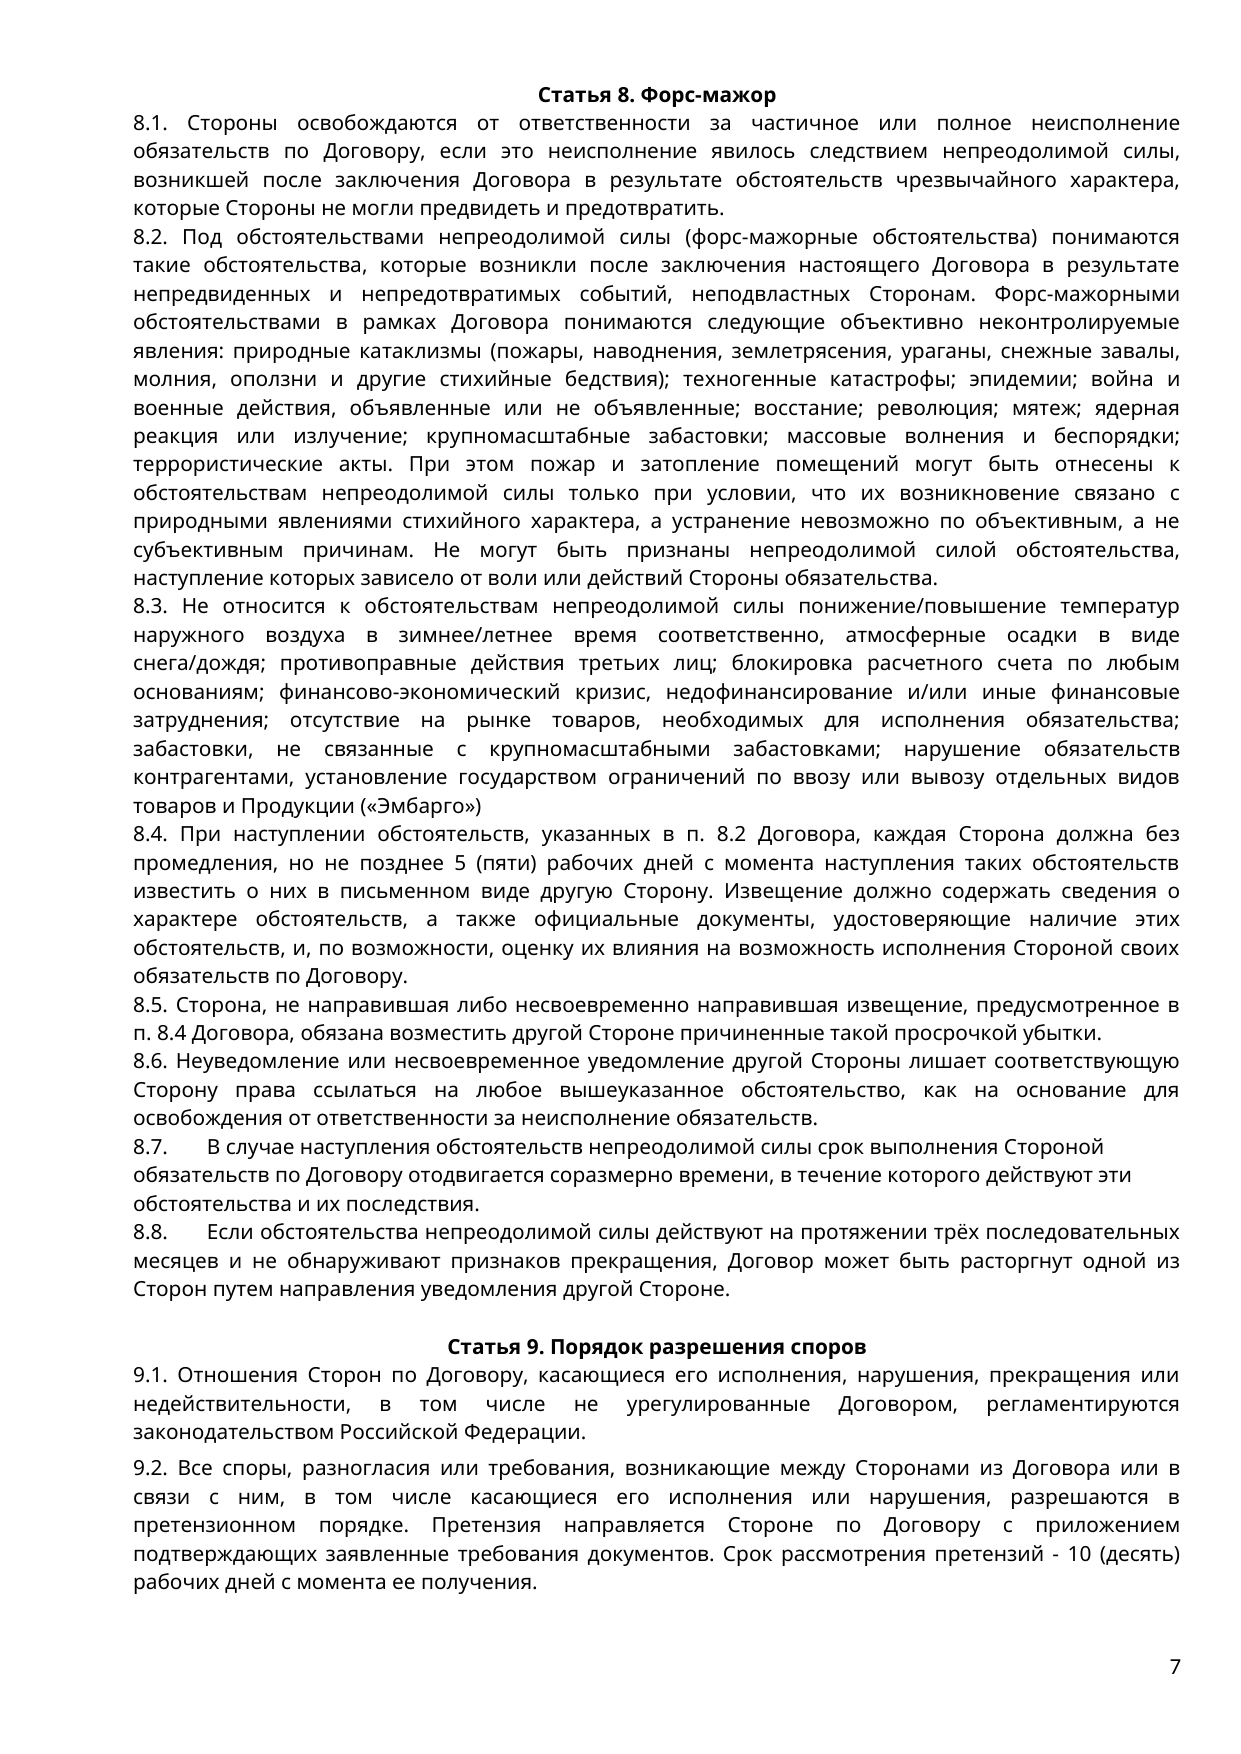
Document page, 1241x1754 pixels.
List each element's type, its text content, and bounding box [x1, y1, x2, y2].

list Порядок разрешения споров [133, 1332, 1181, 1360]
list В случае наступления обстоятельств непреодолимой силы срок выполнения Стороной обязательств по Договору отодвигается соразмерно времени, в течение которого действуют эти обстоятельства и их последствия. [133, 1132, 1181, 1217]
text 8.5. Сторона, не направившая либо несвоевременно направившая извещение, предусмотренное в п. 8.4 Договора, обязана возместить другой Стороне причиненные такой просрочкой убытки. [133, 990, 1181, 1047]
list Если обстоятельства непреодолимой силы действуют на протяжении трёх последовательных месяцев и не обнаруживают признаков прекращения, Договор может быть расторгнут одной из Сторон путем направления уведомления другой Стороне. [133, 1217, 1181, 1303]
text 9.1. Отношения Сторон по Договору, касающиеся его исполнения, нарушения, прекращения или недействительности, в том числе не урегулированные Договором, регламентируются законодательством Российской Федерации. [133, 1360, 1181, 1446]
text 8.3. Не относится к обстоятельствам непреодолимой силы понижение/повышение температур наружного воздуха в зимнее/летнее время соответственно, атмосферные осадки в виде снега/дождя; противоправные действия третьих лиц; блокировка расчетного счета по любым основаниям; финансово-экономический кризис, недофинансирование и/или иные финансовые затруднения; отсутствие на рынке товаров, необходимых для исполнения обязательства; забастовки, не связанные с крупномасштабными забастовками; нарушение обязательств контрагентами, установление государством ограничений по ввозу или вывозу отдельных видов товаров и Продукции («Эмбарго») [133, 592, 1181, 819]
text 8.1. Стороны освобождаются от ответственности за частичное или полное неисполнение обязательств по Договору, если это неисполнение явилось следствием непреодолимой силы, возникшей после заключения Договора в результате обстоятельств чрезвычайного характера, которые Стороны не могли предвидеть и предотвратить. [133, 108, 1181, 222]
text 8.4. При наступлении обстоятельств, указанных в п. 8.2 Договора, каждая Сторона должна без промедления, но не позднее 5 (пяти) рабочих дней с момента наступления таких обстоятельств известить о них в письменном виде другую Сторону. Извещение должно содержать сведения о характере обстоятельств, а также официальные документы, удостоверяющие наличие этих обстоятельств, и, по возможности, оценку их влияния на возможность исполнения Стороной своих обязательств по Договору. [133, 819, 1181, 990]
text 9.2. Все споры, разногласия или требования, возникающие между Сторонами из Договора или в связи с ним, в том числе касающиеся его исполнения или нарушения, разрешаются в претензионном порядке. Претензия направляется Стороне по Договору с приложением подтверждающих заявленные требования документов. Срок рассмотрения претензий - 10 (десять) рабочих дней с момента ее получения. [133, 1453, 1181, 1596]
text 8.6. Неуведомление или несвоевременное уведомление другой Стороны лишает соответствующую Сторону права ссылаться на любое вышеуказанное обстоятельство, как на основание для освобождения от ответственности за неисполнение обязательств. [133, 1047, 1181, 1132]
text 8.2. Под обстоятельствами непреодолимой силы (форс-мажорные обстоятельства) понимаются такие обстоятельства, которые возникли после заключения настоящего Договора в результате непредвиденных и непредотвратимых событий, неподвластных Сторонам. Форс-мажорными обстоятельствами в рамках Договора понимаются следующие объективно неконтролируемые явления: природные катаклизмы (пожары, наводнения, землетрясения, ураганы, снежные завалы, молния, оползни и другие стихийные бедствия); техногенные катастрофы; эпидемии; война и военные действия, объявленные или не объявленные; восстание; революция; мятеж; ядерная реакция или излучение; крупномасштабные забастовки; массовые волнения и беспорядки; террористические акты. При этом пожар и затопление помещений могут быть отнесены к обстоятельствам непреодолимой силы только при условии, что их возникновение связано с природными явлениями стихийного характера, а устранение невозможно по объективным, а не субъективным причинам. Не могут быть признаны непреодолимой силой обстоятельства, наступление которых зависело от воли или действий Стороны обязательства. [133, 222, 1181, 592]
list Форс-мажор [133, 80, 1181, 108]
